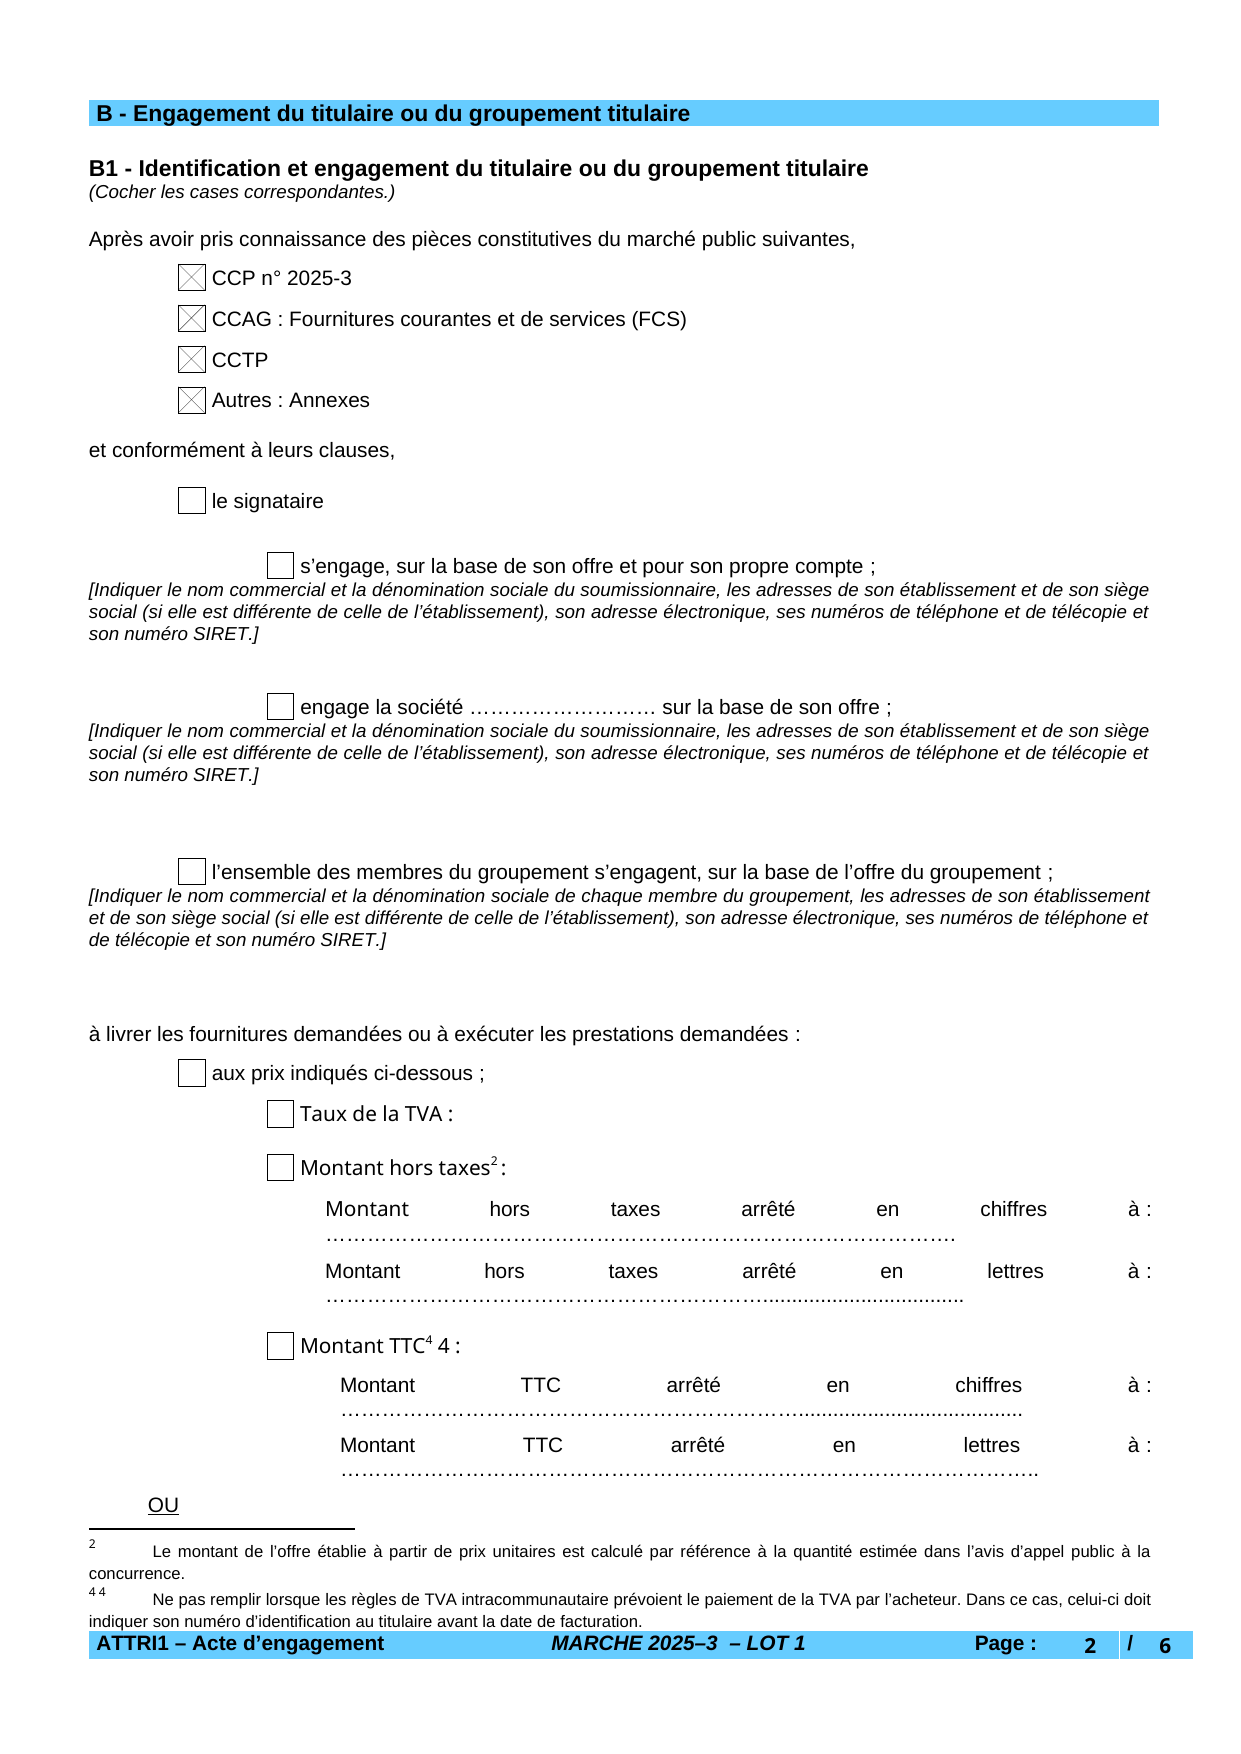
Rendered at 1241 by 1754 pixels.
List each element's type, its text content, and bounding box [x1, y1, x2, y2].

text Montant TTC4 : [266, 1331, 1152, 1360]
text Après avoir pris connaissance des pièces constitutives du marché public suivantes, [89, 226, 1152, 250]
text Montant TTC arrêté en lettres à : ……………………………………………………………………………………….. [340, 1433, 1152, 1481]
text [Indiquer le nom commercial et la dénomination sociale du soumissionnaire, les adresses de son établissement et de son siège social (si elle est différente de celle de l’établissement), son adresse électronique, ses numéros de téléphone et de télécopie et son numéro SIRET.] [89, 579, 1152, 644]
text (Cocher les cases correspondantes.) [89, 181, 1152, 202]
text OU [148, 1493, 1152, 1517]
text Montant TTC arrêté en chiffres à : …………………………………………………………....................................... [340, 1372, 1152, 1420]
subtitle B1 - Identification et engagement du titulaire ou du groupement titulaire [89, 154, 1152, 181]
text CCAG : Fournitures courantes et de services (FCS) [205, 304, 1152, 332]
text à livrer les fournitures demandées ou à exécuter les prestations demandées : [89, 1022, 1152, 1046]
text [Indiquer le nom commercial et la dénomination sociale de chaque membre du groupement, les adresses de son établissement et de son siège social (si elle est différente de celle de l’établissement), son adresse électronique, ses numéros de téléphone et de télécopie et son numéro SIRET.] [89, 885, 1152, 950]
text le signataire [177, 486, 1152, 514]
text et conformément à leurs clauses, [89, 438, 1152, 462]
text [Indiquer le nom commercial et la dénomination sociale du soumissionnaire, les adresses de son établissement et de son siège social (si elle est différente de celle de l’établissement), son adresse électronique, ses numéros de téléphone et de télécopie et son numéro SIRET.] [89, 720, 1152, 785]
text Montant hors taxes : [266, 1153, 1152, 1181]
text engage la société ……………………… sur la base de son offre ; [266, 692, 1152, 720]
text s’engage, sur la base de son offre et pour son propre compte ; [266, 551, 1152, 579]
text CCP n° 2025-3 [205, 263, 1152, 291]
text Montant hors taxes arrêté en chiffres à : ………………………………………………………………………………. [325, 1194, 1152, 1246]
text l’ensemble des membres du groupement s’engagent, sur la base de l’offre du groupement ; [177, 857, 1152, 885]
text Autres : Annexes [205, 386, 1152, 414]
text Montant hors taxes arrêté en lettres à : ………………………………………………………................................... [325, 1258, 1152, 1306]
text CCTP [205, 345, 1152, 373]
text Taux de la TVA : [266, 1099, 1152, 1128]
text aux prix indiqués ci-dessous ; [89, 1058, 1152, 1087]
table_header B - Engagement du titulaire ou du groupement titulaire [89, 100, 1159, 126]
